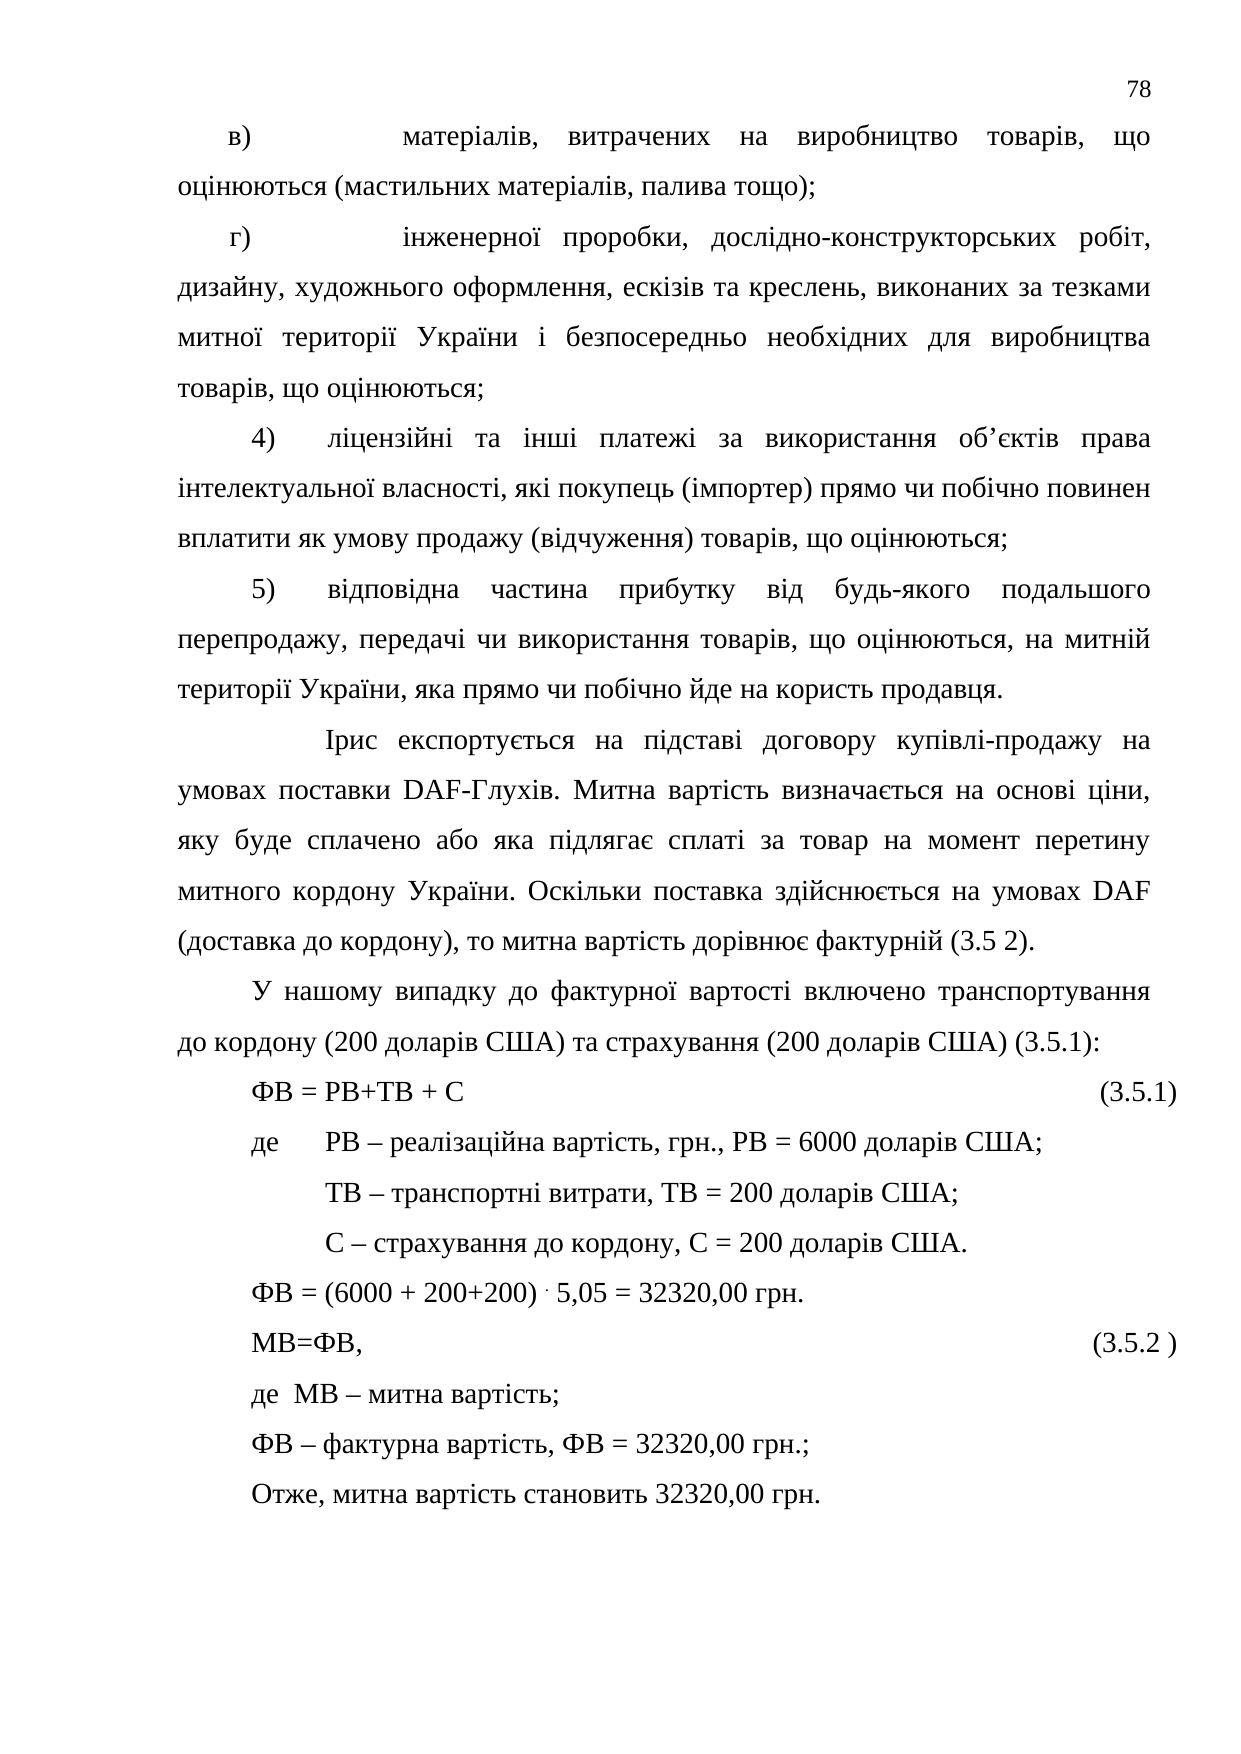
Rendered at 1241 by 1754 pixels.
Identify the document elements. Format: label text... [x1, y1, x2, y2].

list матеріалів, витрачених на виробництво товарів, що оцінюються (мастильних матеріалів, палива тощо); [177, 118, 1152, 202]
text Ірис експортується на підставі договору купівлі-продажу на умовах поставки DAF-Глухів. Митна вартість визначається на основі ціни, яку буде сплачено або яка підлягає сплаті за товар на момент перетину митного кордону України. Оскільки поставка здійснюється на умовах DAF (доставка до кордону), то митна вартість дорівнює фактурній (3.5 2). [177, 722, 1152, 957]
text МВ=ФВ, (3.5.2 ) [177, 1326, 1152, 1359]
list інженерної проробки, дослідно-конструкторських робіт, дизайну, художнього оформлення, ескізів та креслень, виконаних за тезками митної території України і безпосередньо необхідних для виробництва товарів, що оцінюються; [177, 219, 1152, 403]
text де МВ – митна вартість; [177, 1376, 1152, 1409]
list ліцензійні та інші платежі за використання об’єктів права інтелектуальної власності, які покупець (імпортер) прямо чи побічно повинен вплатити як умову продажу (відчуження) товарів, що оцінюються; [177, 420, 1152, 554]
text де РВ – реалізаційна вартість, грн., РВ = 6000 доларів США; [177, 1124, 1152, 1158]
text ФВ = РВ+ТВ + С (3.5.1) [177, 1074, 1152, 1108]
text ФВ – фактурна вартість, ФВ = 32320,00 грн.; [177, 1426, 1152, 1460]
text У нашому випадку до фактурної вартості включено транспортування до кордону (200 доларів США) та страхування (200 доларів США) (3.5.1): [177, 973, 1152, 1057]
text Отже, митна вартість становить 32320,00 грн. [177, 1477, 1152, 1510]
text ФВ = (6000 + 200+200) . 5,05 = 32320,00 грн. [177, 1275, 1152, 1309]
text С – страхування до кордону, С = 200 доларів США. [177, 1225, 1152, 1258]
text ТВ – транспортні витрати, ТВ = 200 доларів США; [177, 1175, 1152, 1208]
list відповідна частина прибутку від будь-якого подальшого перепродажу, передачі чи використання товарів, що оцінюються, на митній території України, яка прямо чи побічно йде на користь продавця. [177, 571, 1152, 705]
